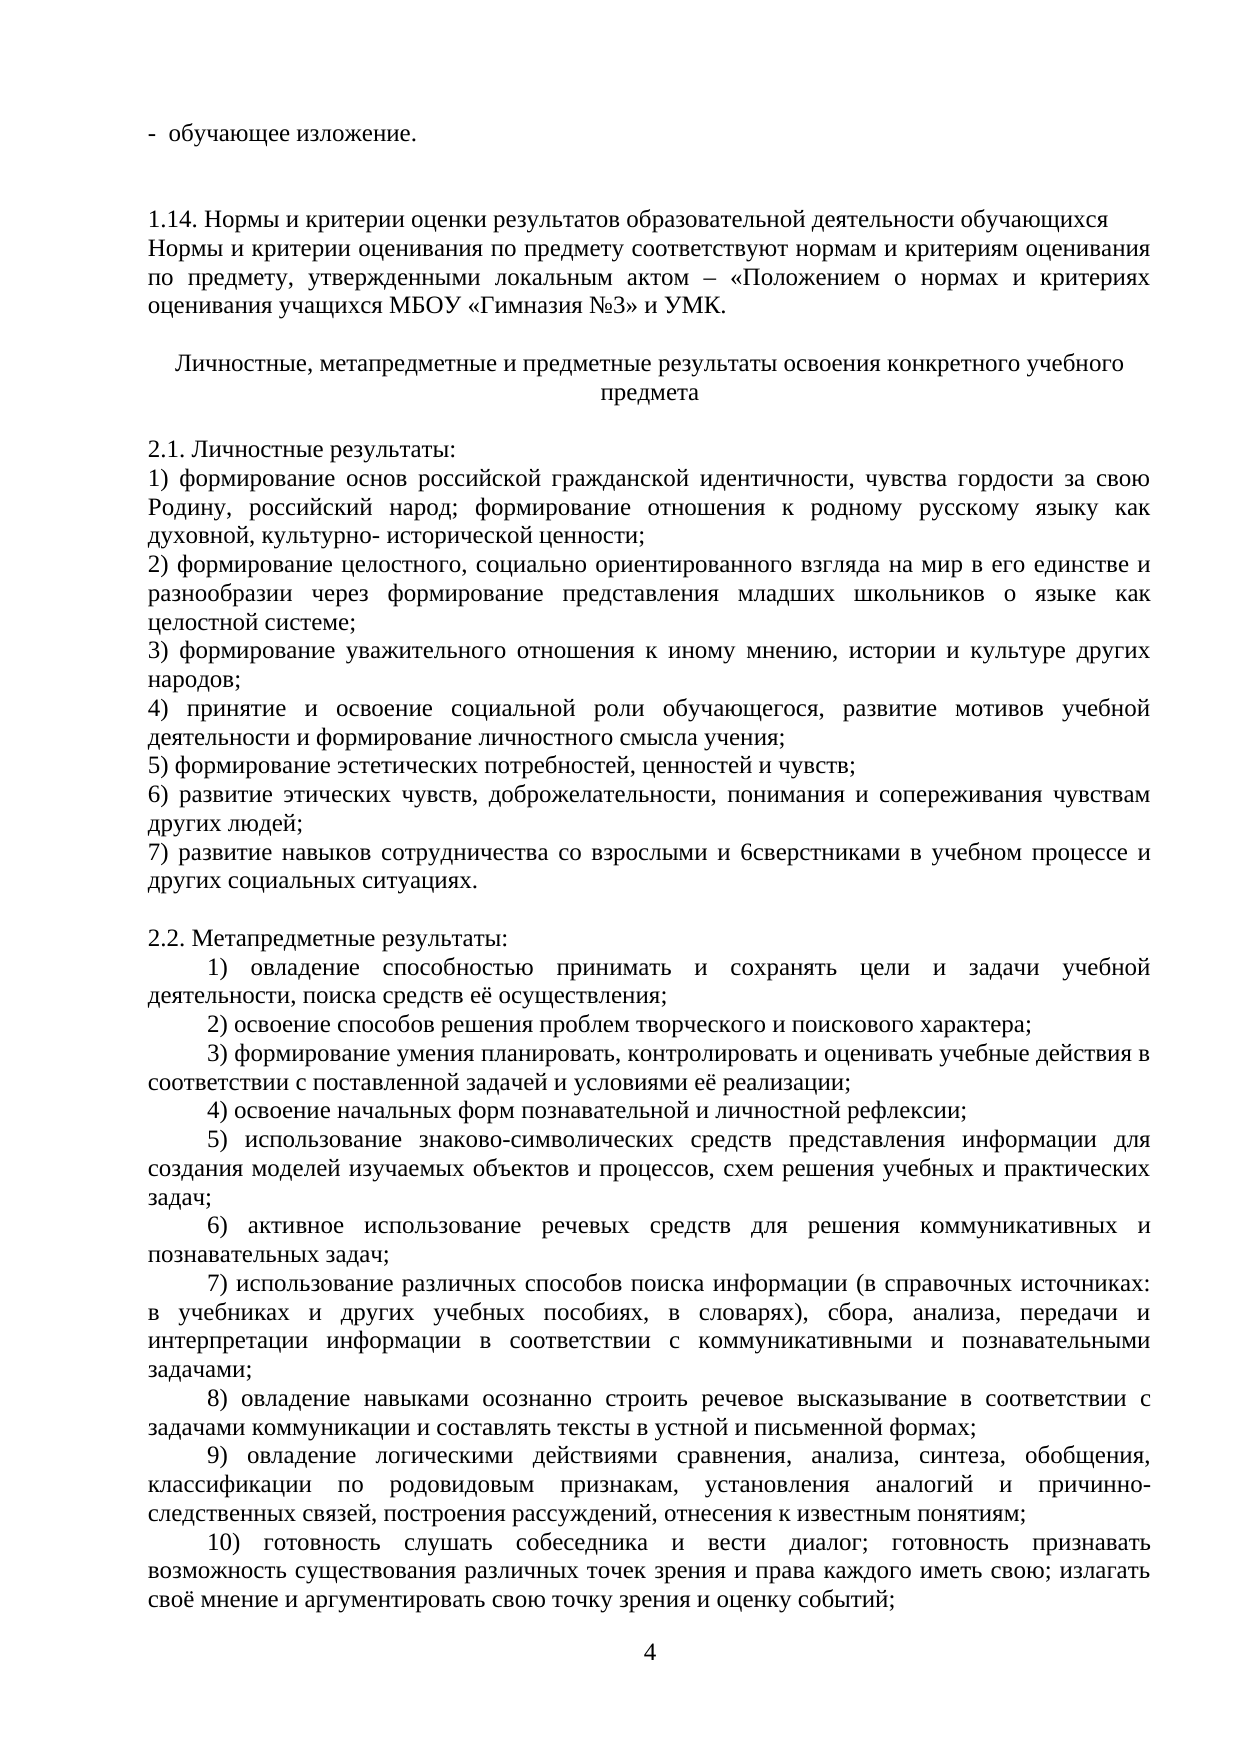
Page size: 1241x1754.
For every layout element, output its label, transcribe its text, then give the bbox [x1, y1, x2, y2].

text 8) овладение навыками осознанно строить речевое высказывание в соответствии с задачами коммуникации и составлять тексты в устной и письменной формах; [148, 1383, 1152, 1441]
text 10) готовность слушать собеседника и вести диалог; готовность признавать возможность существования различных точек зрения и права каждого иметь свою; излагать своё мнение и аргументировать свою точку зрения и оценку событий; [148, 1527, 1152, 1613]
text 4) принятие и освоение социальной роли обучающегося, развитие мотивов учебной деятельности и формирование личностного смысла учения; [148, 693, 1152, 751]
text 1.14. Нормы и критерии оценки результатов образовательной деятельности обучающихся [148, 204, 1152, 233]
text - обучающее изложение. [148, 118, 1152, 147]
text 1) овладение способностью принимать и сохранять цели и задачи учебной деятельности, поиска средств её осуществления; [148, 952, 1152, 1009]
text 3) формирование уважительного отношения к иному мнению, истории и культуре других народов; [148, 636, 1152, 693]
text Личностные, метапредметные и предметные результаты освоения конкретного учебного предмета [148, 348, 1152, 406]
text 2) формирование целостного, социально ориентированного взгляда на мир в его единстве и разнообразии через формирование представления младших школьников о языке как целостной системе; [148, 549, 1152, 636]
text 6) развитие этических чувств, доброжелательности, понимания и сопереживания чувствам других людей; [148, 779, 1152, 837]
text Нормы и критерии оценивания по предмету соответствуют нормам и критериям оценивания по предмету, утвержденными локальным актом – «Положением о нормах и критериях оценивания учащихся МБОУ «Гимназия №3» и УМК. [148, 233, 1152, 319]
text 9) овладение логическими действиями сравнения, анализа, синтеза, обобщения, классификации по родовидовым признакам, установления аналогий и причинно-следственных связей, построения рассуждений, отнесения к известным понятиям; [148, 1441, 1152, 1527]
text 7) развитие навыков сотрудничества со взрослыми и 6сверстниками в учебном процессе и других социальных ситуациях. [148, 837, 1152, 894]
text 2.1. Личностные результаты: [148, 434, 1152, 463]
text 5) использование знаково-символических средств представления информации для создания моделей изучаемых объектов и процессов, схем решения учебных и практических задач; [148, 1124, 1152, 1211]
text 4) освоение начальных форм познавательной и личностной рефлексии; [148, 1096, 1152, 1124]
text 5) формирование эстетических потребностей, ценностей и чувств; [148, 751, 1152, 779]
text 6) активное использование речевых средств для решения коммуникативных и познавательных задач; [148, 1211, 1152, 1268]
text 3) формирование умения планировать, контролировать и оценивать учебные действия в соответствии с поставленной задачей и условиями её реализации; [148, 1038, 1152, 1096]
text 2) освоение способов решения проблем творческого и поискового характера; [148, 1009, 1152, 1038]
text 2.2. Метапредметные результаты: [148, 923, 1152, 952]
text 7) использование различных способов поиска информации (в справочных источниках: в учебниках и других учебных пособиях, в словарях), сбора, анализа, передачи и интерпретации информации в соответствии с коммуникативными и познавательными задачами; [148, 1268, 1152, 1383]
text 1) формирование основ российской гражданской идентичности, чувства гордости за свою Родину, российский народ; формирование отношения к родному русскому языку как духовной, культурно- исторической ценности; [148, 463, 1152, 549]
